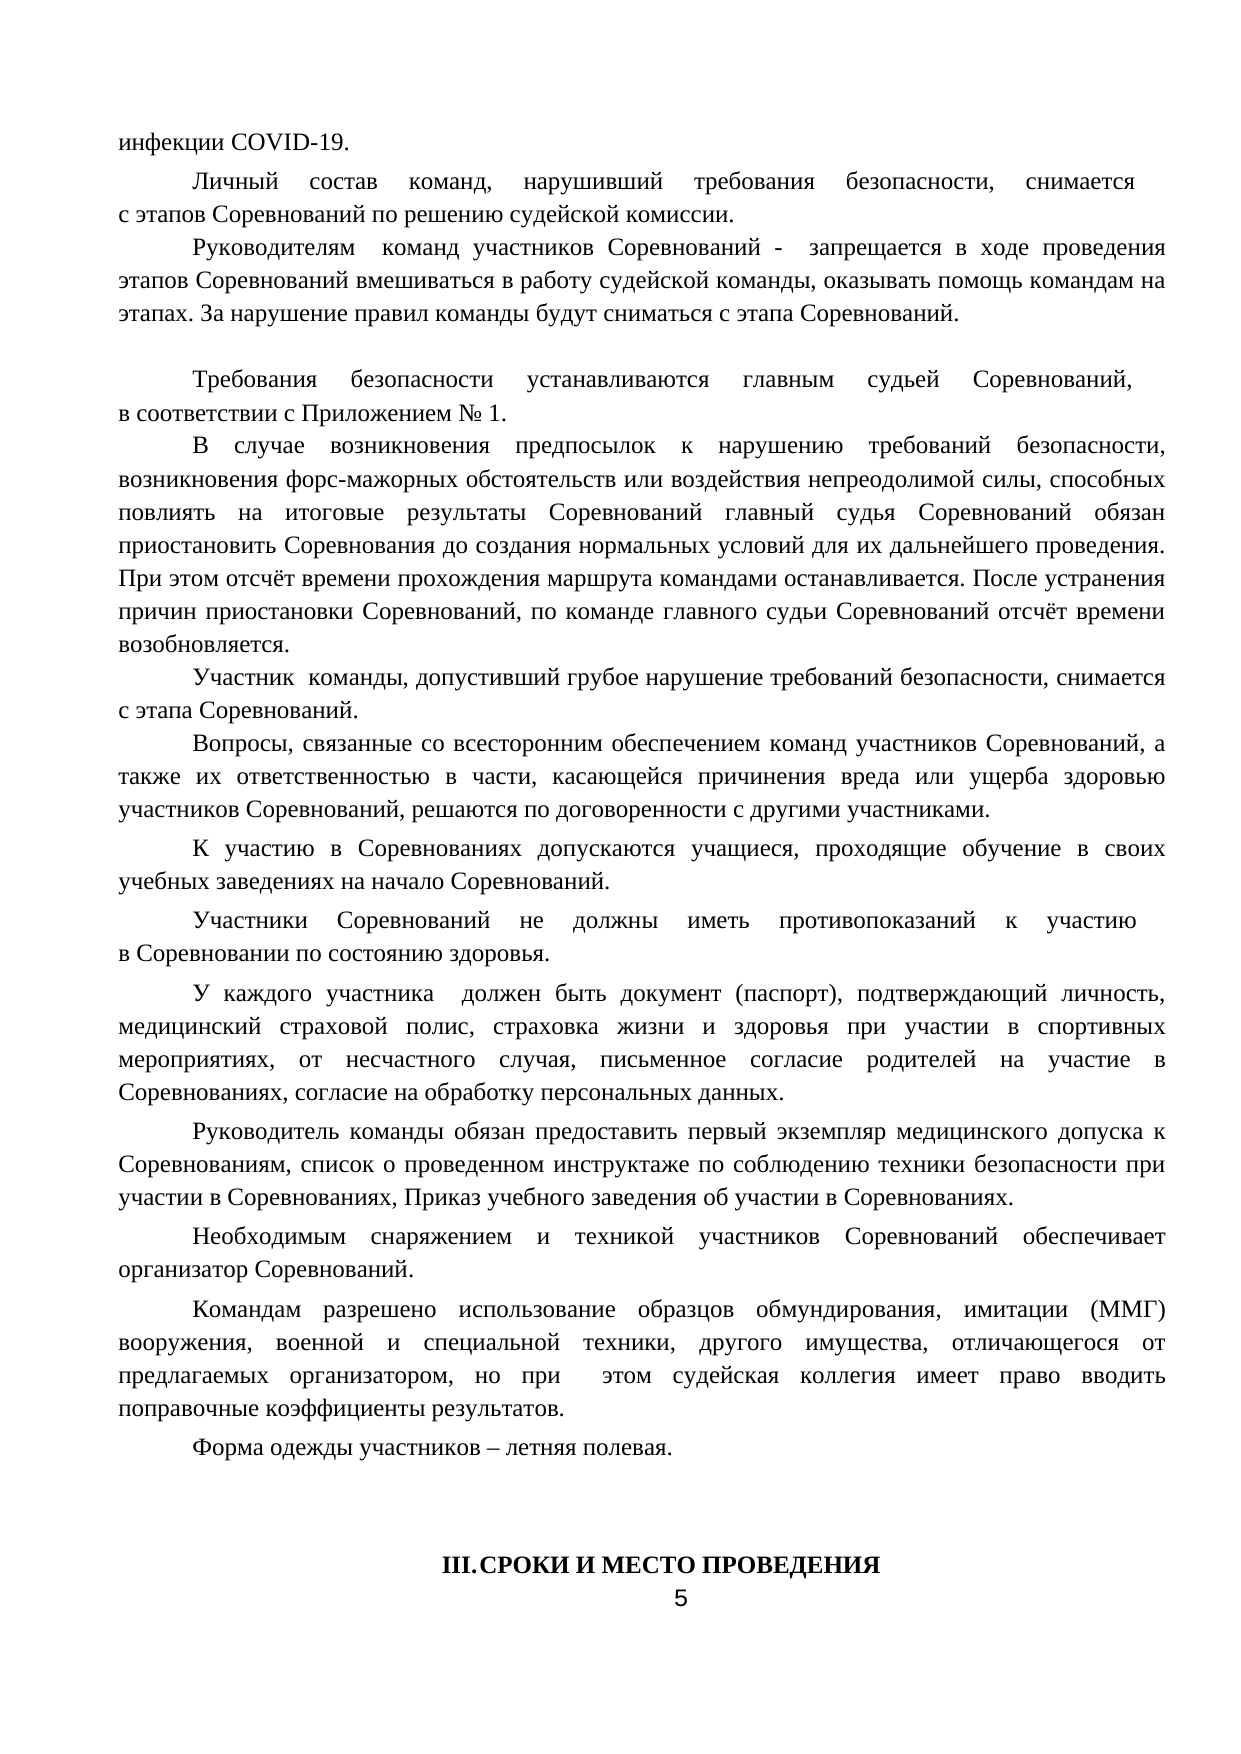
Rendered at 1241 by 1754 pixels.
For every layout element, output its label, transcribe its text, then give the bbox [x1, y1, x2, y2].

text У каждого участника должен быть документ (паспорт), подтверждающий личность, медицинский страховой полис, страховка жизни и здоровья при участии в спортивных мероприятиях, от несчастного случая, письменное согласие родителей на участие в Соревнованиях, согласие на обработку персональных данных. [118, 978, 1166, 1106]
text Форма одежды участников – летняя полевая. [118, 1432, 1166, 1461]
text Руководителям команд участников Соревнований - запрещается в ходе проведения этапов Соревнований вмешиваться в работу судейской команды, оказывать помощь командам на этапах. За нарушение правил команды будут сниматься с этапа Соревнований. [118, 232, 1166, 327]
text К участию в Соревнованиях допускаются учащиеся, проходящие обучение в своих учебных заведениях на начало Соревнований. [118, 833, 1166, 895]
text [118, 127, 1166, 156]
text Руководитель команды обязан предоставить первый экземпляр медицинского допуска к Соревнованиям, список о проведенном инструктаже по соблюдению техники безопасности при участии в Соревнованиях, Приказ учебного заведения об участии в Соревнованиях. [118, 1116, 1166, 1211]
text Вопросы, связанные со всесторонним обеспечением команд участников Соревнований, а также их ответственностью в части, касающейся причинения вреда или ущерба здоровью участников Соревнований, решаются по договоренности с другими участниками. [118, 728, 1166, 823]
text Командам разрешено использование образцов обмундирования, имитации (ММГ) вооружения, военной и специальной техники, другого имущества, отличающегося от предлагаемых организатором, но при этом судейская коллегия имеет право вводить поправочные коэффициенты результатов. [118, 1294, 1166, 1421]
text Участник команды, допустивший грубое нарушение требований безопасности, снимается с этапа Соревнований. [118, 662, 1166, 723]
text Участники Соревнований не должны иметь противопоказаний к участию в Соревновании по состоянию здоровья. [118, 905, 1166, 967]
text Требования безопасности устанавливаются главным судьей Соревнований, в соответствии с Приложением № 1. [118, 364, 1166, 426]
text В случае возникновения предпосылок к нарушению требований безопасности, возникновения форс-мажорных обстоятельств или воздействия непреодолимой силы, способных повлиять на итоговые результаты Соревнований главный судья Соревнований обязан приостановить Соревнования до создания нормальных условий для их дальнейшего проведения. При этом отсчёт времени прохождения маршрута командами останавливается. После устранения причин приостановки Соревнований, по команде главного судьи Соревнований отсчёт времени возобновляется. [118, 431, 1166, 657]
list СРОКИ И МЕСТО ПРОВЕДЕНИЯ [156, 1550, 1166, 1578]
text Необходимым снаряжением и техникой участников Соревнований обеспечивает организатор Соревнований. [118, 1221, 1166, 1283]
text Личный состав команд, нарушивший требования безопасности, снимается с этапов Соревнований по решению судейской комиссии. [118, 166, 1166, 228]
